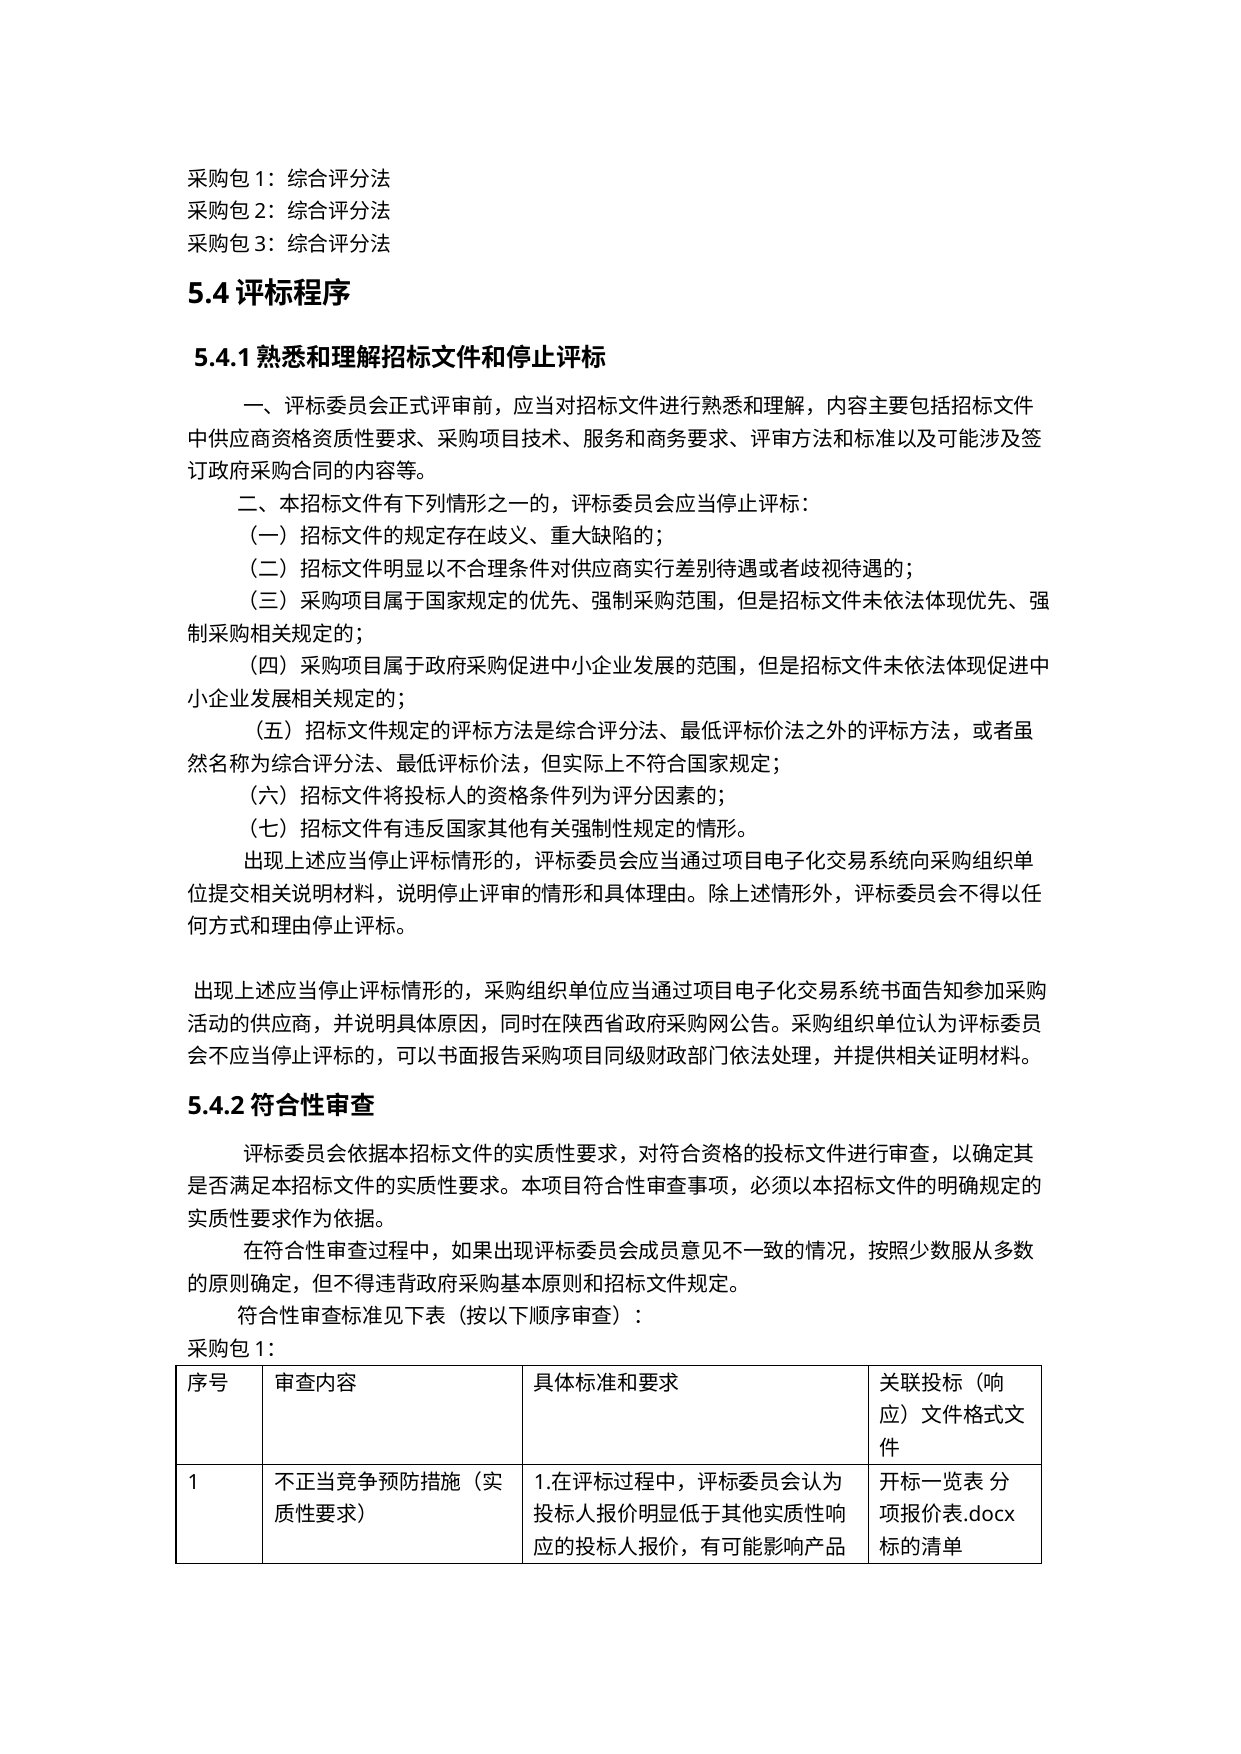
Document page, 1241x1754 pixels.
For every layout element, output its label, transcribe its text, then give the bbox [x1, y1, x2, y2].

text 5.4评标程序 [187, 259, 1053, 324]
text 采购包3：综合评分法 [187, 227, 1053, 259]
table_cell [523, 1465, 868, 1563]
text （五）招标文件规定的评标方法是综合评分法、最低评标价法之外的评标方法，或者虽然名称为综合评分法、最低评标价法，但实际上不符合国家规定； [187, 714, 1053, 779]
text 符合性审查标准见下表（按以下顺序审查）： [187, 1299, 1053, 1332]
table_cell 1 [177, 1465, 262, 1563]
text 5.4.2符合性审查 [187, 1072, 1053, 1137]
text 一、评标委员会正式评审前，应当对招标文件进行熟悉和理解，内容主要包括招标文件中供应商资格资质性要求、采购项目技术、服务和商务要求、评审方法和标准以及可能涉及签订政府采购合同的内容等。 [187, 389, 1053, 487]
text （四）采购项目属于政府采购促进中小企业发展的范围，但是招标文件未依法体现促进中小企业发展相关规定的； [187, 649, 1053, 714]
text （六）招标文件将投标人的资格条件列为评分因素的； [187, 779, 1053, 812]
text （一）招标文件的规定存在歧义、重大缺陷的； [187, 519, 1053, 552]
text 5.4.1熟悉和理解招标文件和停止评标 [187, 324, 1053, 389]
text 采购包1： [187, 1332, 1053, 1364]
text 在符合性审查过程中，如果出现评标委员会成员意见不一致的情况，按照少数服从多数的原则确定，但不得违背政府采购基本原则和招标文件规定。 [187, 1234, 1053, 1299]
text （二）招标文件明显以不合理条件对供应商实行差别待遇或者歧视待遇的； [187, 552, 1053, 584]
text （七）招标文件有违反国家其他有关强制性规定的情形。 [187, 812, 1053, 844]
text 采购包1：综合评分法 [187, 162, 1053, 194]
text 出现上述应当停止评标情形的，评标委员会应当通过项目电子化交易系统向采购组织单位提交相关说明材料，说明停止评审的情形和具体理由。除上述情形外，评标委员会不得以任何方式和理由停止评标。 [187, 844, 1053, 942]
text 二、本招标文件有下列情形之一的，评标委员会应当停止评标： [187, 487, 1053, 519]
text （三）采购项目属于国家规定的优先、强制采购范围，但是招标文件未依法体现优先、强制采购相关规定的； [187, 584, 1053, 649]
text 评标委员会依据本招标文件的实质性要求，对符合资格的投标文件进行审查，以确定其是否满足本招标文件的实质性要求。本项目符合性审查事项，必须以本招标文件的明确规定的实质性要求作为依据。 [187, 1137, 1053, 1234]
text 采购包2：综合评分法 [187, 194, 1053, 227]
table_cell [869, 1465, 1041, 1563]
table_header 序号 [177, 1366, 262, 1463]
table_header 具体标准和要求 [523, 1366, 868, 1463]
table_header 审查内容 [263, 1366, 522, 1463]
text 出现上述应当停止评标情形的，采购组织单位应当通过项目电子化交易系统书面告知参加采购活动的供应商，并说明具体原因，同时在陕西省政府采购网公告。采购组织单位认为评标委员会不应当停止评标的，可以书面报告采购项目同级财政部门依法处理，并提供相关证明材料。 [187, 942, 1053, 1072]
table_cell 不正当竞争预防措施（实质性要求） [263, 1465, 522, 1563]
table_header 关联投标（响应）文件格式文件 [869, 1366, 1041, 1463]
